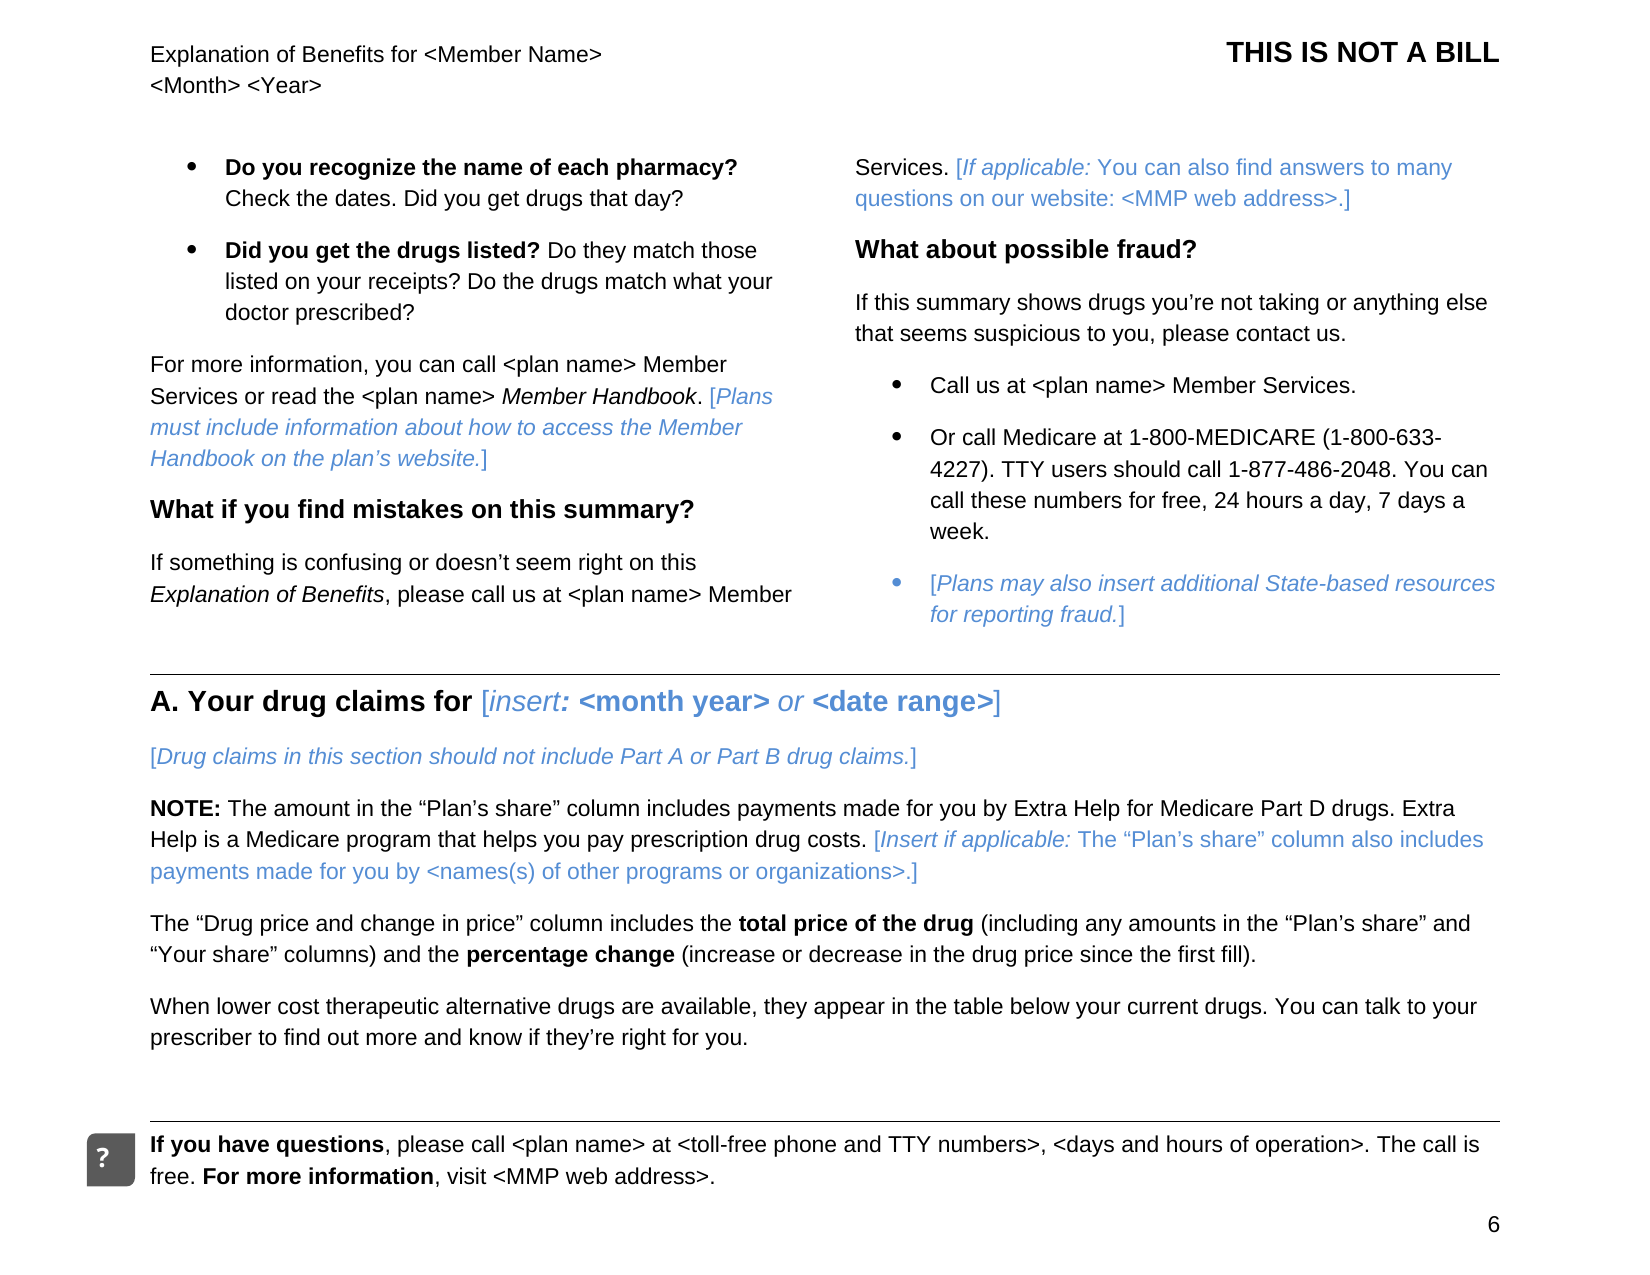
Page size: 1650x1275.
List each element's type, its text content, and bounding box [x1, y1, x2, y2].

text If something is confusing or doesn’t seem right on this Explanation of Benefits, please call us at <plan name> Member Services. [If applicable: You can also find answers to many questions on our website: <MMP web address>.] [855, 150, 1500, 212]
text If something is confusing or doesn’t seem right on this Explanation of Benefits, please call us at <plan name> Member Services. [If applicable: You can also find answers to many questions on our website: <MMP web address>.] [150, 546, 795, 608]
text NOTE: The amount in the “Plan’s share” column includes payments made for you by Extra Help for Medicare Part D drugs. Extra Help is a Medicare program that helps you pay prescription drug costs. [Insert if applicable: The “Plan’s share” column also includes payments made for you by <names(s) of other programs or organizations>.] [150, 792, 1500, 885]
text The “Drug price and change in price” column includes the total price of the drug (including any amounts in the “Plan’s share” and “Your share” columns) and the percentage change (increase or decrease in the drug price since the first fill). [150, 906, 1500, 969]
text Call us at <plan name> Member Services. [892, 369, 1500, 400]
text [Drug claims in this section should not include Part A or Part B drug claims.] [150, 739, 1500, 771]
subtitle Your drug claims for [insert: <month year> or <date range>] [150, 675, 1500, 719]
text Do you recognize the name of each pharmacy? Check the dates. Did you get drugs that day? [187, 150, 795, 212]
text Did you get the drugs listed? Do they match those listed on your receipts? Do the drugs match what your doctor prescribed? [187, 233, 795, 327]
text Or call Medicare at 1-800-MEDICARE (1-800-633-4227). TTY users should call 1-877-486-2048. You can call these numbers for free, 24 hours a day, 7 days a week. [892, 421, 1500, 546]
text What about possible fraud? [855, 233, 1425, 264]
text For more information, you can call <plan name> Member Services or read the <plan name> Member Handbook. [Plans must include information about how to access the Member Handbook on the plan’s website.] [150, 348, 795, 473]
list [Plans may also insert additional State-based resources for reporting fraud.] [892, 567, 1500, 629]
text What if you find mistakes on this summary? [150, 494, 720, 525]
text When lower cost therapeutic alternative drugs are available, they appear in the table below your current drugs. You can talk to your prescriber to find out more and know if they’re right for you. [150, 989, 1500, 1052]
text If this summary shows drugs you’re not taking or anything else that seems suspicious to you, please contact us. [855, 285, 1500, 348]
